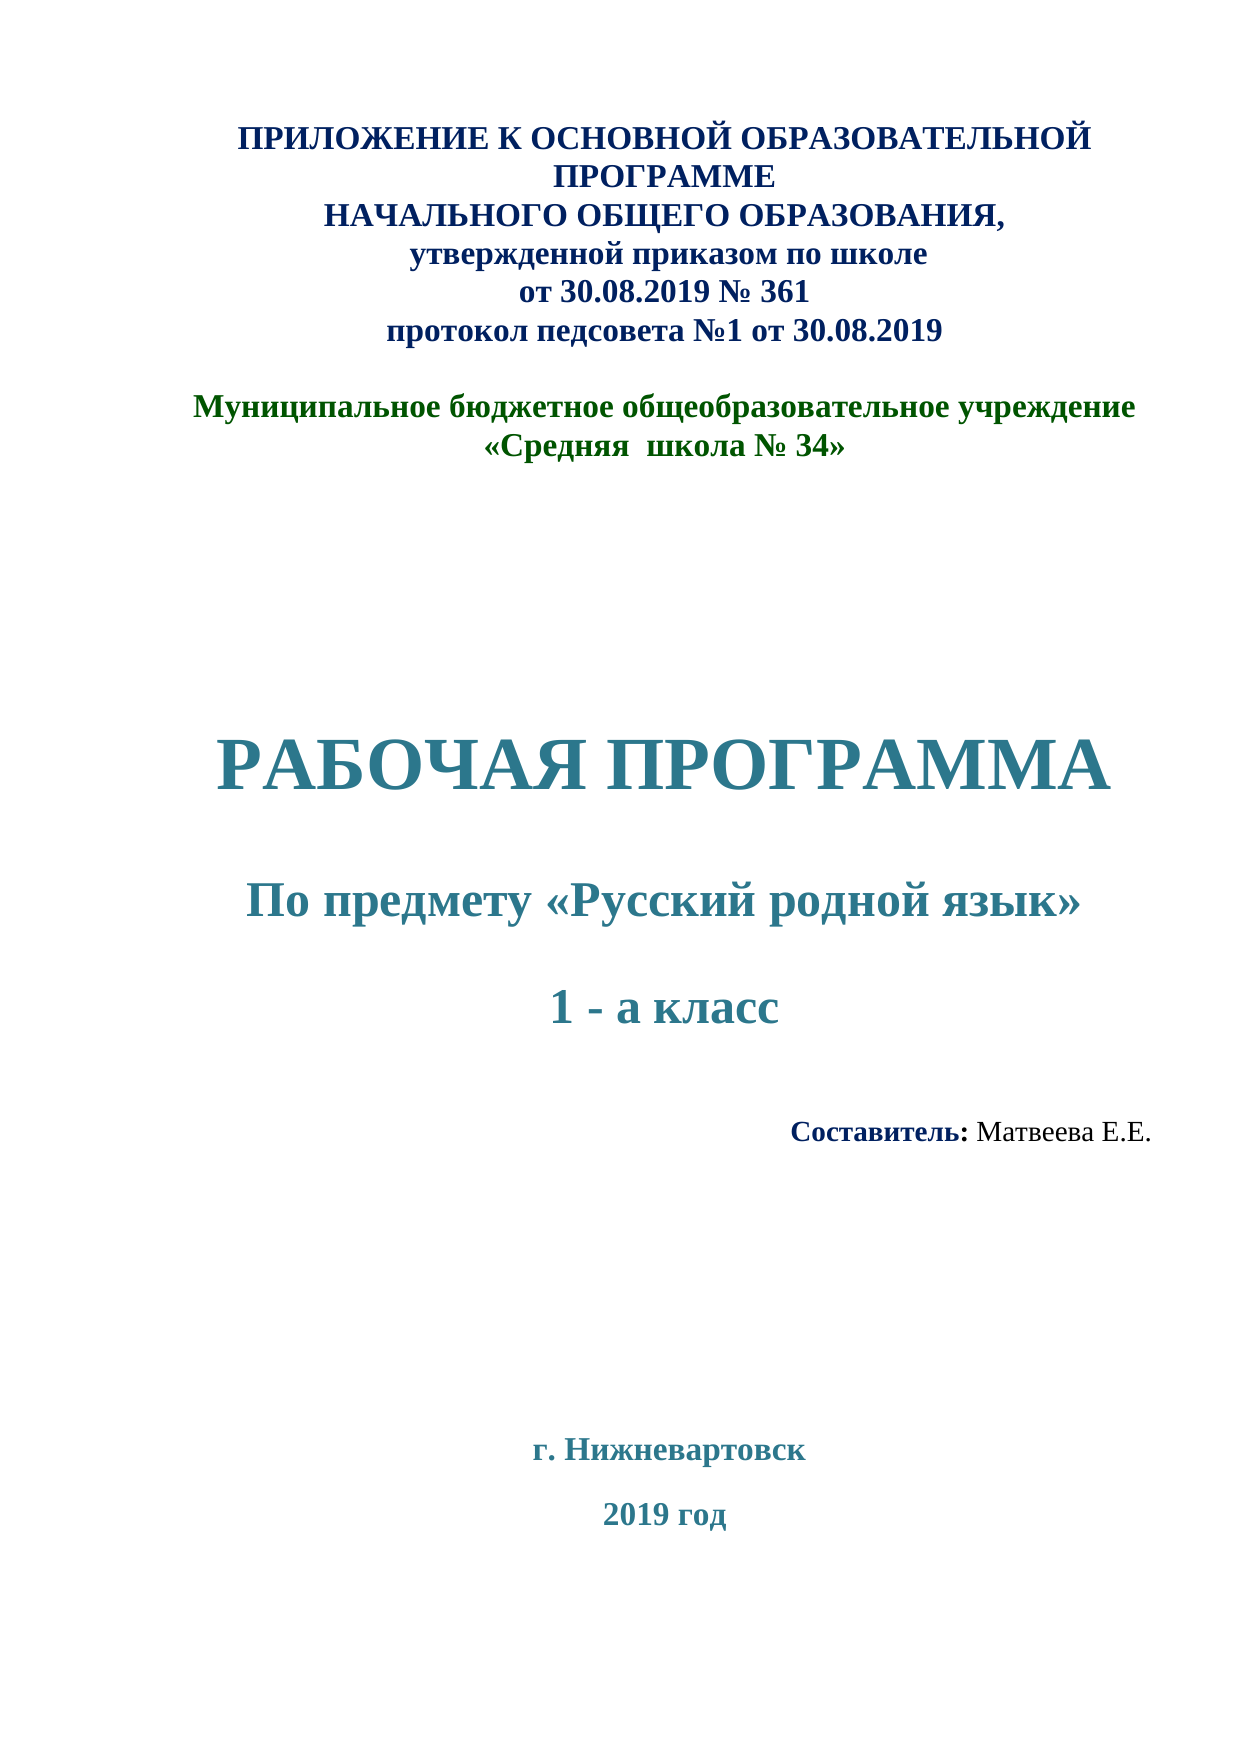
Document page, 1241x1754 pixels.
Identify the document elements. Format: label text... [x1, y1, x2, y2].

text «Средняя школа № 34» [177, 425, 1152, 463]
text утвержденной приказом по школе [177, 233, 1152, 271]
text Муниципальное бюджетное общеобразовательное учреждение [177, 386, 1152, 425]
text 2019 год [177, 1494, 1152, 1532]
text 1 - а класс [177, 976, 1152, 1034]
text РАБОЧАЯ ПРОГРАММА [177, 719, 1152, 805]
text г. Нижневартовск [177, 1429, 1152, 1467]
text НАЧАЛЬНОГО ОБЩЕГО ОБРАЗОВАНИЯ, [177, 195, 1152, 233]
text от 30.08.2019 № 361 [177, 271, 1152, 310]
text Составитель: Матвеева Е.Е. [177, 1114, 1152, 1148]
text протокол педсовета №1 от 30.08.2019 [177, 310, 1152, 348]
text По предмету «Русский родной язык» [177, 869, 1152, 927]
text ПРИЛОЖЕНИЕ К ОСНОВНОЙ ОБРАЗОВАТЕЛЬНОЙ ПРОГРАММЕ [177, 118, 1152, 195]
